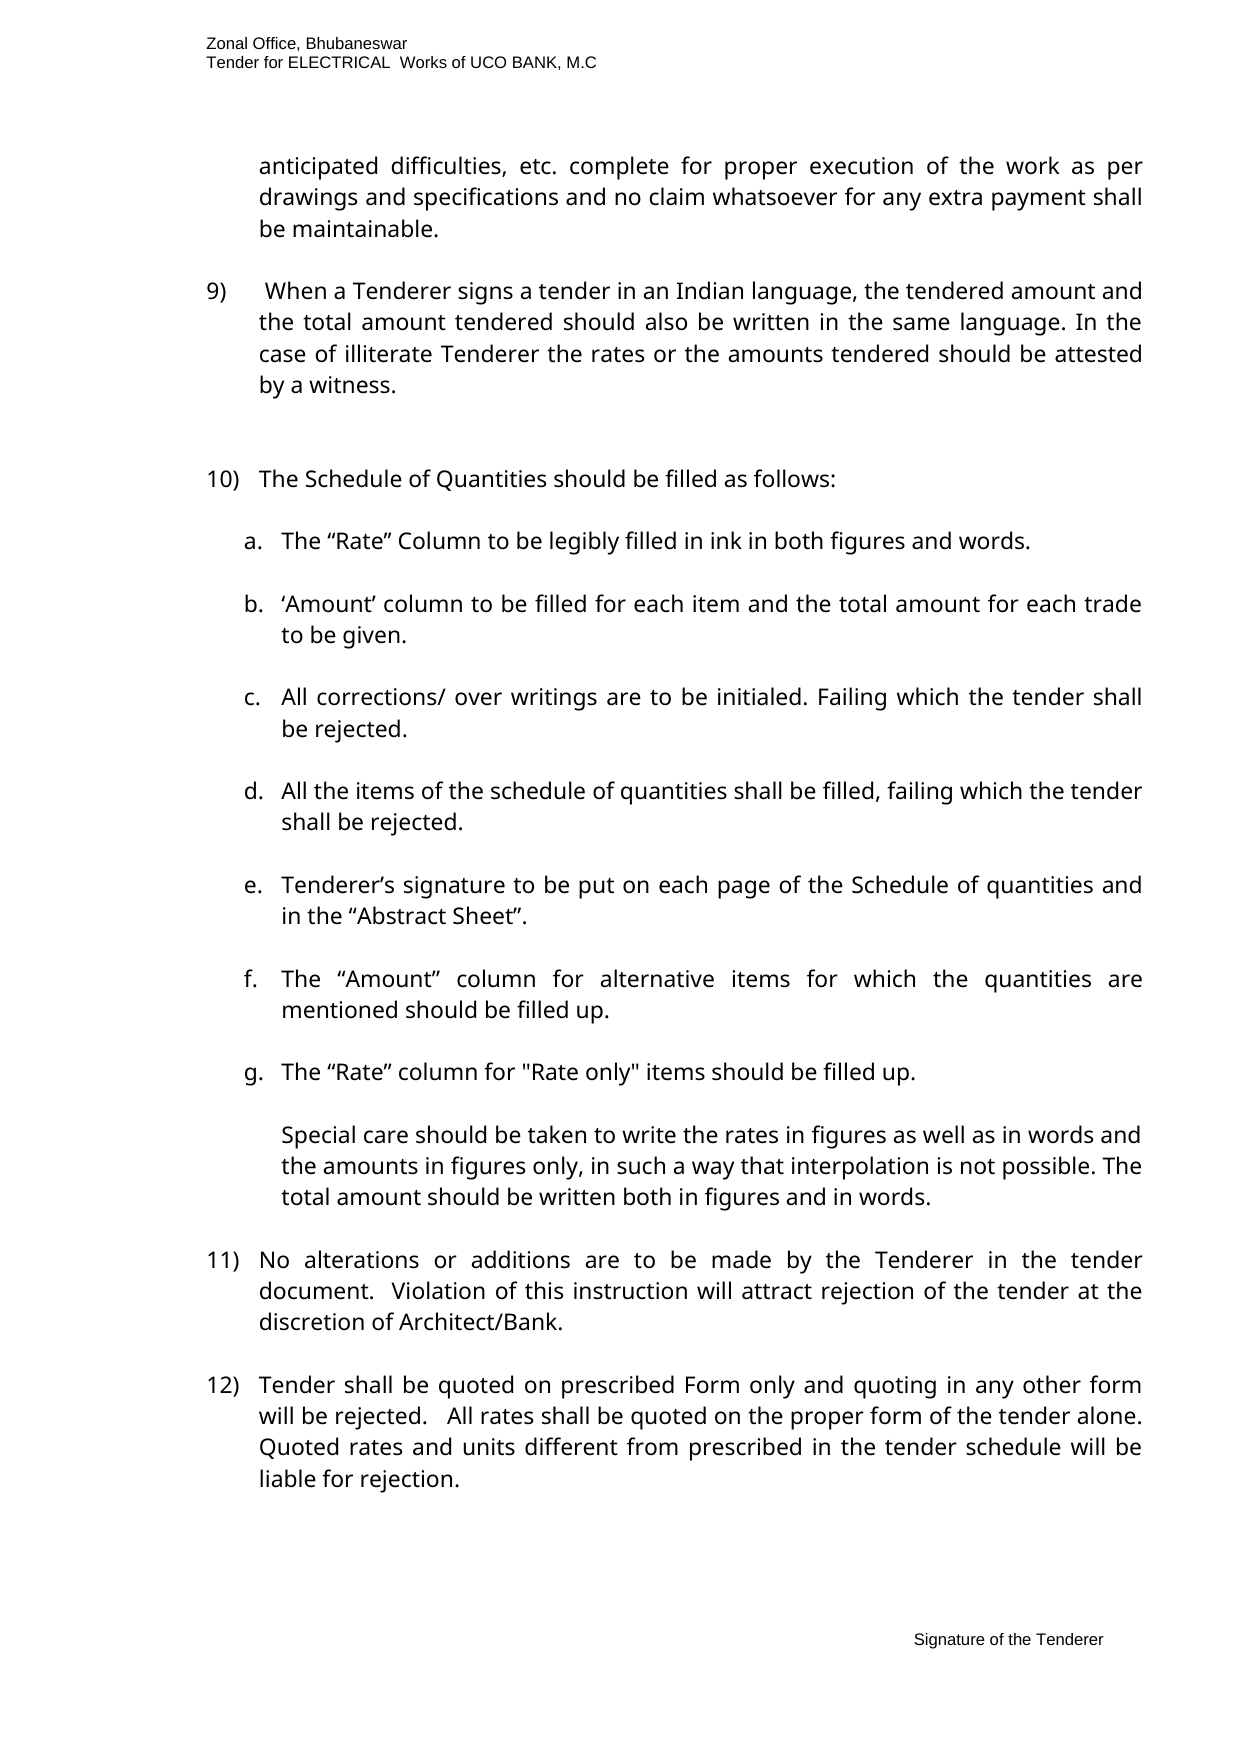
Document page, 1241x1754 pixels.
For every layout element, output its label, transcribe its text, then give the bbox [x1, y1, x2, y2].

list The “Rate” column for "Rate only" items should be filled up. [244, 1056, 1144, 1087]
list All corrections/ over writings are to be initialed. Failing which the tender shall be rejected. [244, 681, 1144, 744]
text Special care should be taken to write the rates in figures as well as in words and the amounts in figures only, in such a way that interpolation is not possible. The total amount should be written both in figures and in words. [281, 1119, 1144, 1212]
list No alterations or additions are to be made by the Tenderer in the tender document. Violation of this instruction will attract rejection of the tender at the discretion of Architect/Bank. [206, 1244, 1144, 1337]
list The Schedule of Quantities should be filled as follows: [206, 462, 1144, 494]
list Tender shall be quoted on prescribed Form only and quoting in any other form will be rejected. All rates shall be quoted on the proper form of the tender alone. Quoted rates and units different from prescribed in the tender schedule will be liable for rejection. [206, 1369, 1144, 1494]
list All the items of the schedule of quantities shall be filled, failing which the tender shall be rejected. [244, 775, 1144, 837]
list Tenderer’s signature to be put on each page of the Schedule of quantities and in the “Abstract Sheet”. [244, 869, 1144, 931]
list ‘Amount’ column to be filled for each item and the total amount for each trade to be given. [244, 587, 1144, 650]
list The “Amount” column for alternative items for which the quantities are mentioned should be filled up. [244, 962, 1144, 1025]
list When a Tenderer signs a tender in an Indian language, the tendered amount and the total amount tendered should also be written in the same language. In the case of illiterate Tenderer the rates or the amounts tendered should be attested by a witness. [206, 275, 1144, 400]
list The “Rate’’ Column to be legibly filled in ink in both figures and words. [244, 525, 1144, 556]
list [206, 150, 1144, 244]
